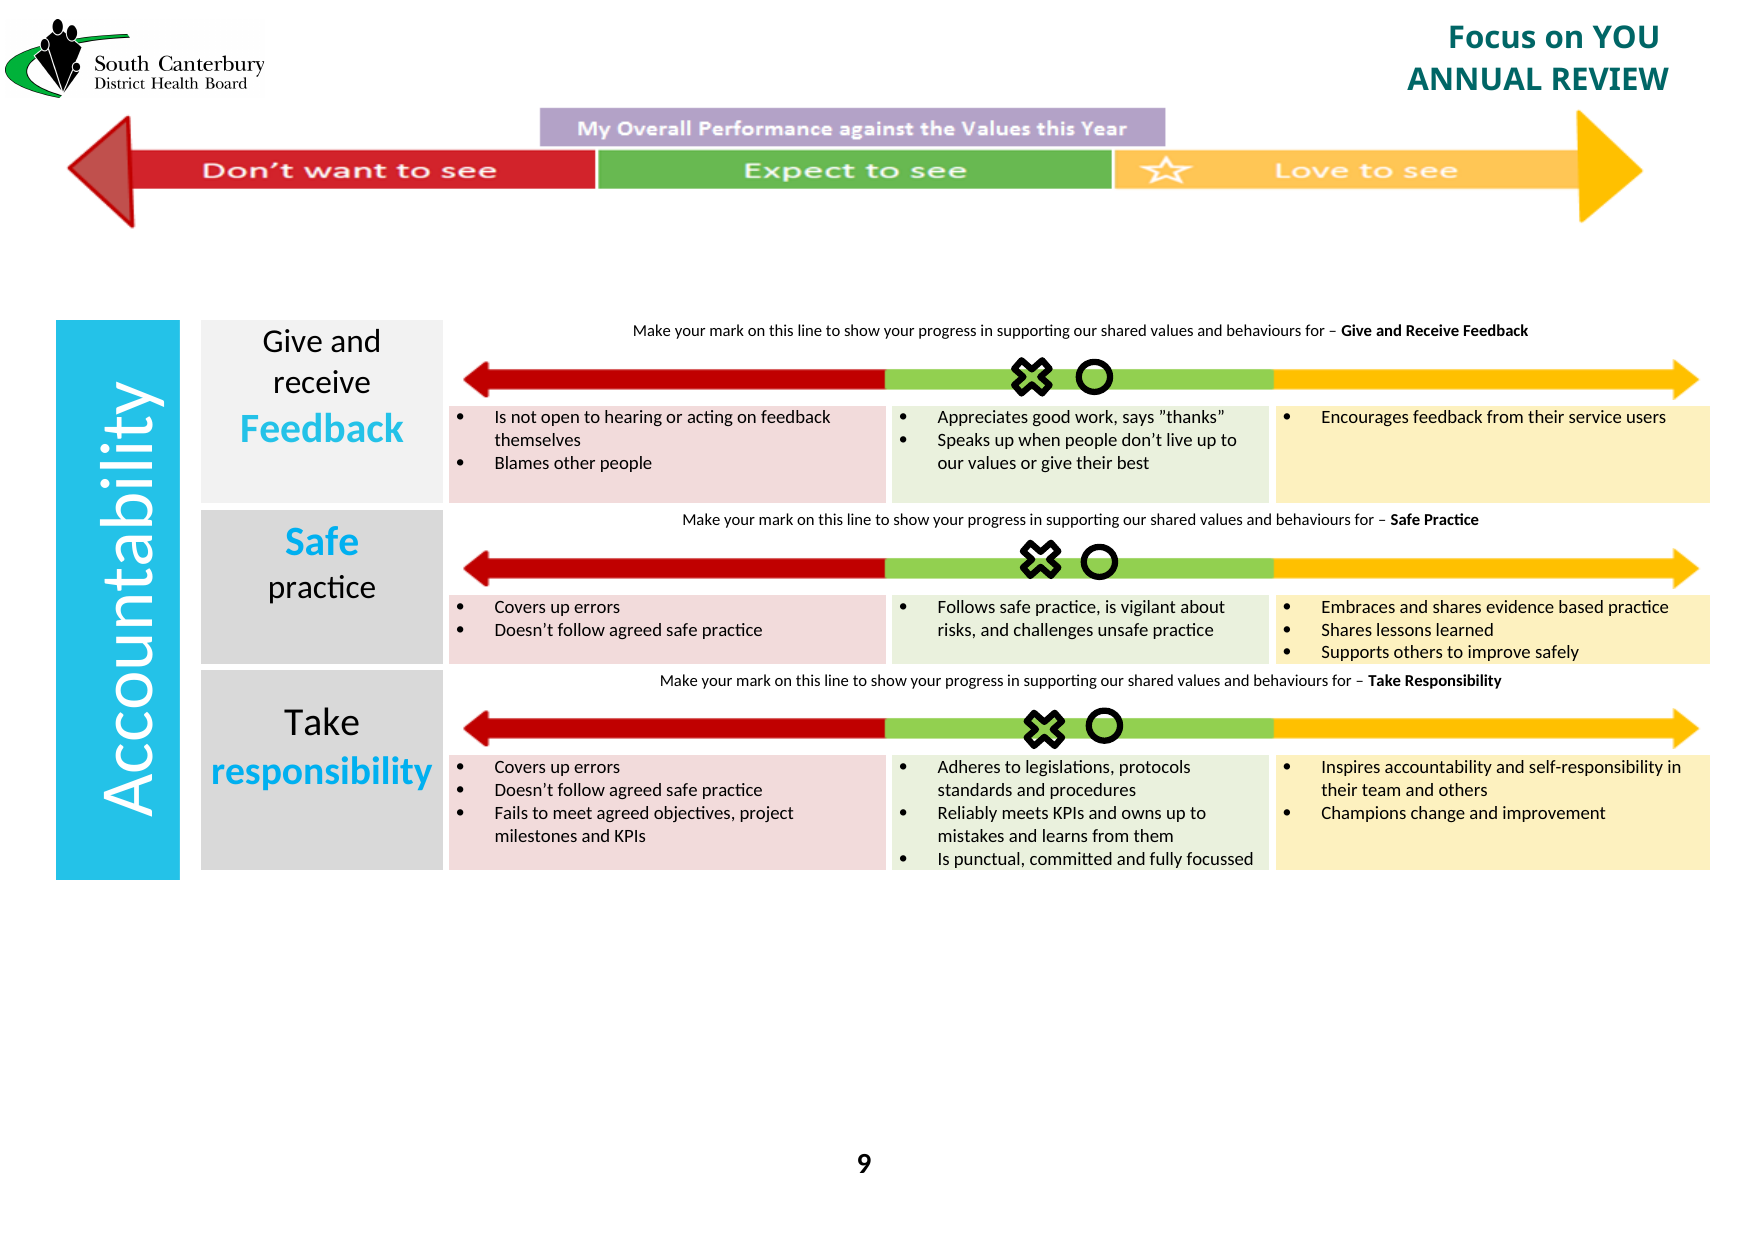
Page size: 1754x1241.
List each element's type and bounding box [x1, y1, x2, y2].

picture [1029, 548, 1053, 570]
picture [1032, 718, 1056, 740]
picture [459, 359, 1702, 400]
picture [5, 19, 265, 98]
picture [1037, 742, 1052, 749]
picture [1092, 714, 1116, 737]
picture [1088, 551, 1111, 573]
picture [1083, 366, 1106, 388]
picture [59, 104, 1650, 230]
picture [459, 548, 1702, 589]
picture [1026, 359, 1037, 364]
picture [459, 708, 1702, 749]
picture [1020, 366, 1044, 388]
